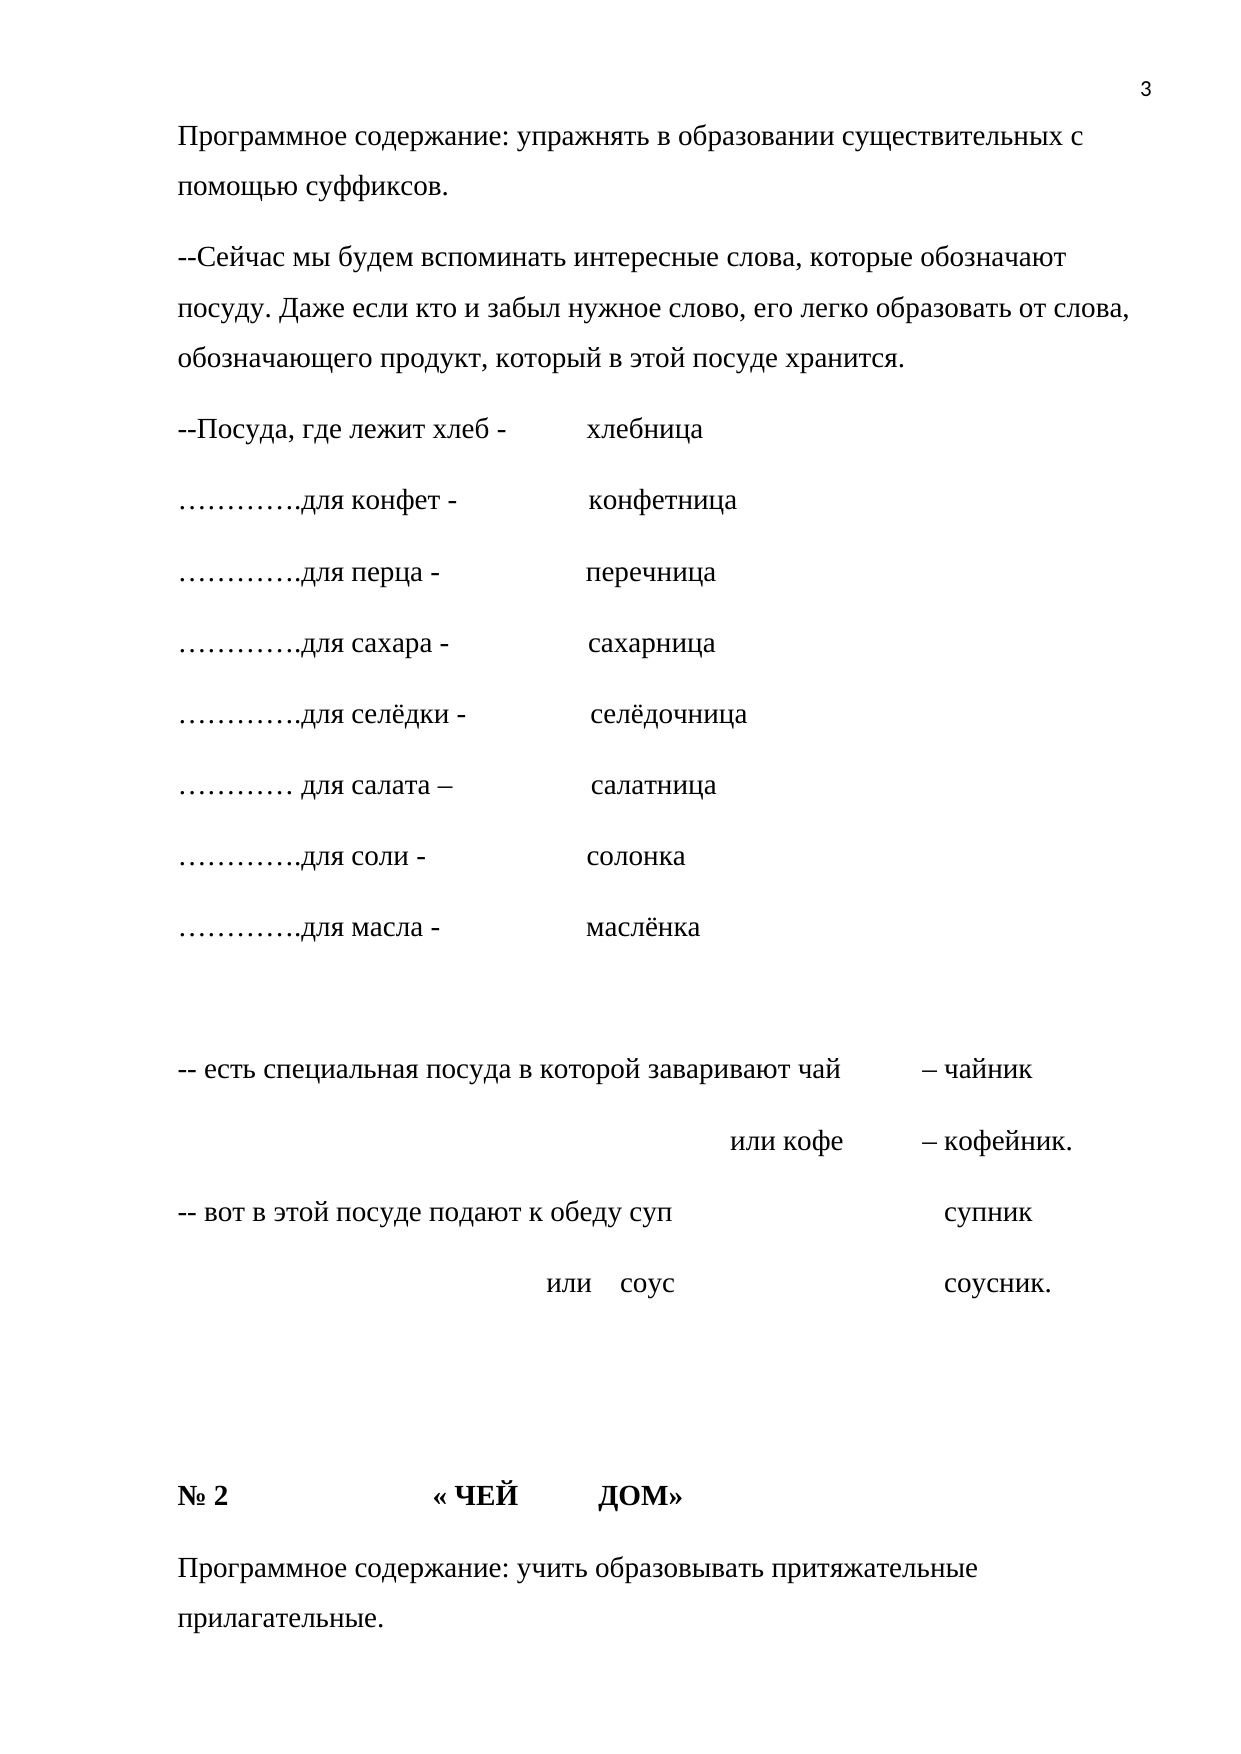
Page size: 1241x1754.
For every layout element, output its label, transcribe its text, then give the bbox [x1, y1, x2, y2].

text № 2 « ЧЕЙ ДОМ» [177, 1478, 1152, 1512]
text ………….для перца - перечница [177, 554, 1152, 587]
text ………….для селёдки - селёдочница [177, 696, 1152, 729]
text или соус соусник. [177, 1265, 1152, 1299]
text ………….для сахара - сахарница [177, 625, 1152, 658]
text или кофе – кофейник. [177, 1123, 1152, 1156]
text ………… для салата – салатница [177, 767, 1152, 801]
text -- есть специальная посуда в которой заваривают чай – чайник [177, 1052, 1152, 1085]
text --Сейчас мы будем вспоминать интересные слова, которые обозначают посуду. Даже если кто и забыл нужное слово, его легко образовать от слова, обозначающего продукт, который в этой посуде хранится. [177, 239, 1152, 374]
text ………….для соли - солонка [177, 838, 1152, 872]
text Программное содержание: упражнять в образовании существительных с помощью суффиксов. [177, 118, 1152, 202]
text ………….для конфет - конфетница [177, 482, 1152, 516]
text -- вот в этой посуде подают к обеду суп супник [177, 1194, 1152, 1227]
text --Посуда, где лежит хлеб - хлебница [177, 411, 1152, 445]
text Программное содержание: учить образовывать притяжательные прилагательные. [177, 1550, 1152, 1633]
text ………….для масла - маслёнка [177, 909, 1152, 943]
